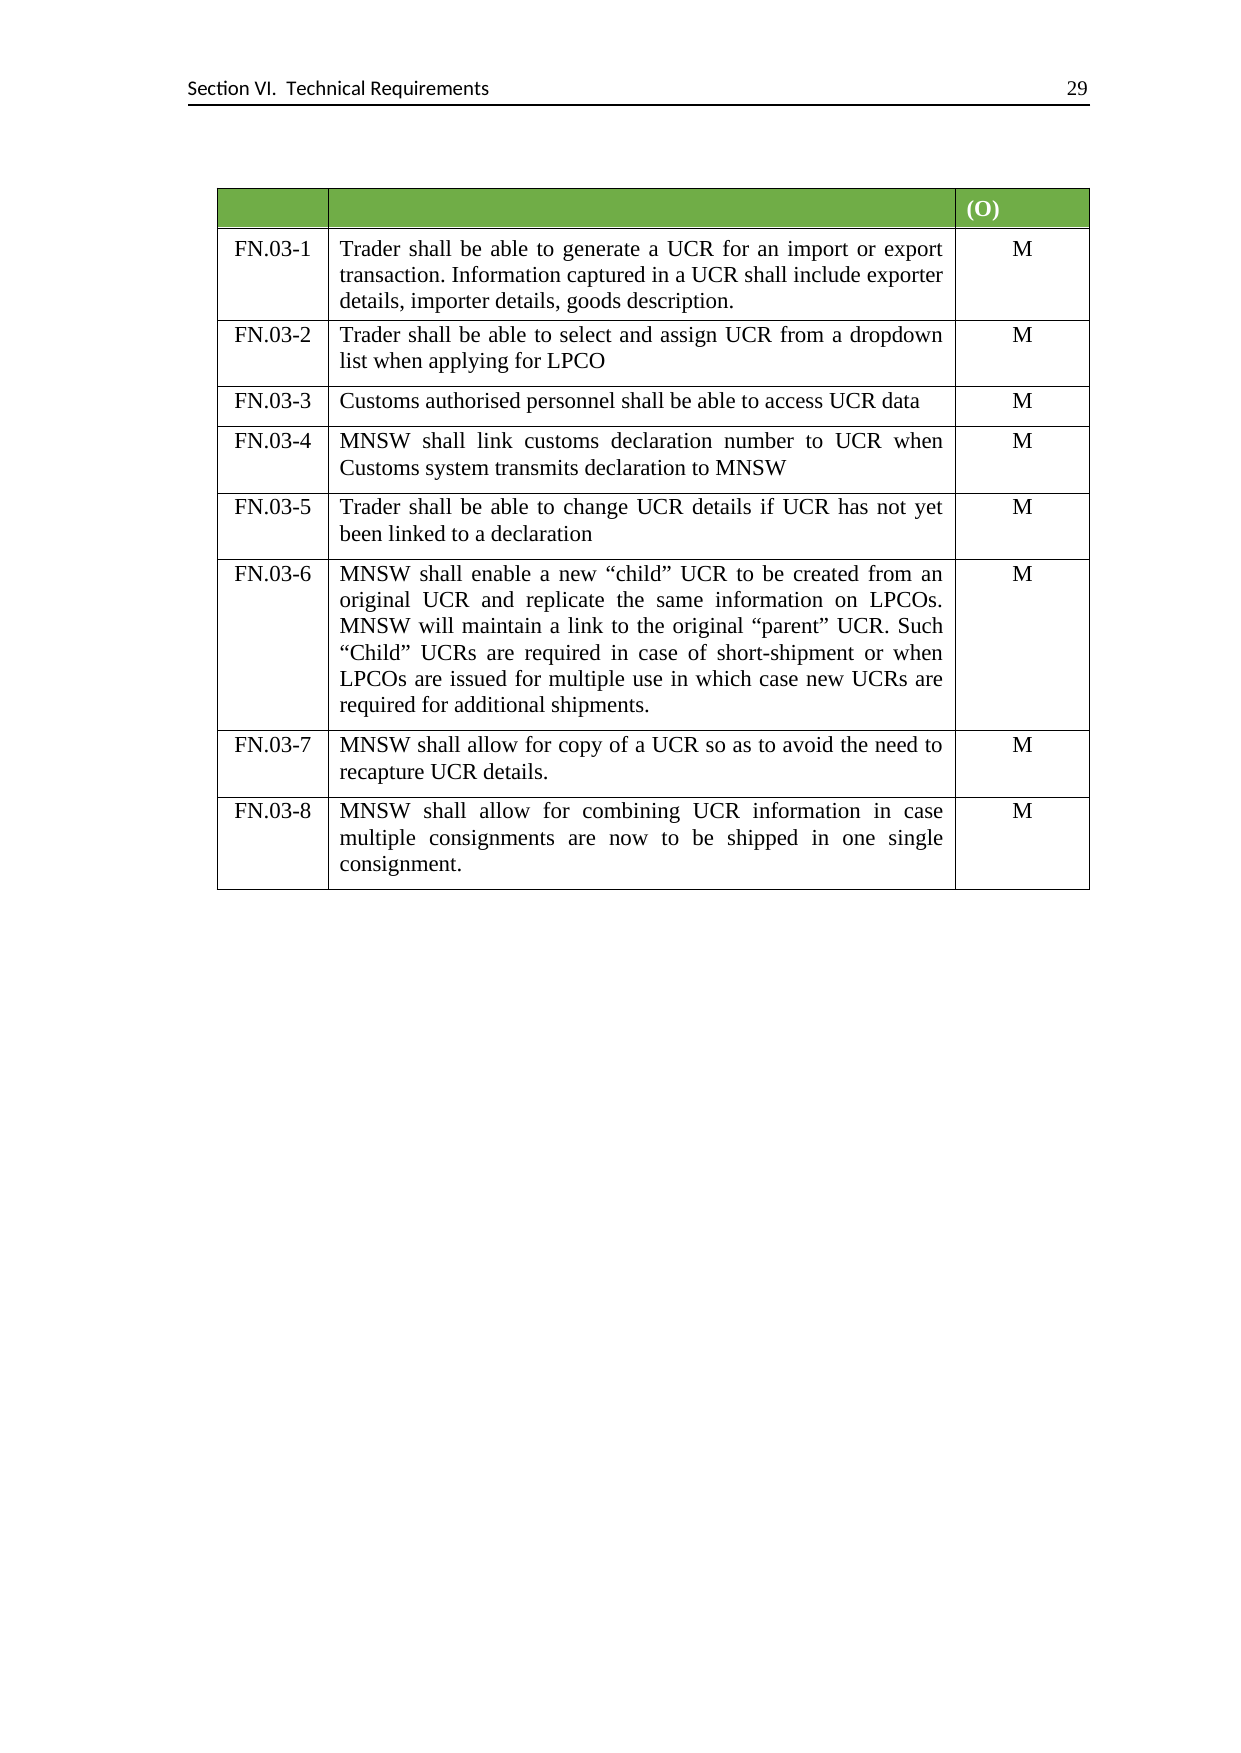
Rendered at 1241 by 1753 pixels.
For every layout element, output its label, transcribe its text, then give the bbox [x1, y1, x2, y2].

table_cell FN.03-4 [218, 427, 328, 492]
table_cell Customs authorised personnel shall be able to access UCR data [329, 387, 955, 426]
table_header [956, 189, 1089, 227]
table_cell M [956, 494, 1089, 559]
table_cell Trader shall be able to select and assign UCR from a dropdown list when applying for LPCO [329, 321, 955, 386]
table_cell FN.03-7 [218, 731, 328, 797]
table_cell FN.03-8 [218, 798, 328, 889]
table_cell MNSW shall link customs declaration number to UCR when Customs system transmits declaration to MNSW [329, 427, 955, 492]
table_cell M [956, 798, 1089, 889]
table_cell M [956, 560, 1089, 730]
table_header UCR Requirement [329, 189, 955, 227]
table_cell FN.03-6 [218, 560, 328, 730]
table_cell FN.03-2 [218, 321, 328, 386]
table_header # [218, 189, 328, 227]
table_cell M [956, 229, 1089, 320]
table_cell Trader shall be able to generate a UCR for an import or export transaction. Information captured in a UCR shall include exporter details, importer details, goods description. [329, 229, 955, 320]
table_cell FN.03-1 [218, 229, 328, 320]
table_cell M [956, 731, 1089, 797]
table_cell M [956, 427, 1089, 492]
table_cell M [956, 387, 1089, 426]
table_cell M [956, 321, 1089, 386]
table_cell MNSW shall allow for combining UCR information in case multiple consignments are now to be shipped in one single consignment. [329, 798, 955, 889]
table_cell FN.03-3 [218, 387, 328, 426]
table_cell MNSW shall enable a new “child” UCR to be created from an original UCR and replicate the same information on LPCOs. MNSW will maintain a link to the original “parent” UCR. Such “Child” UCRs are required in case of short-shipment or when LPCOs are issued for multiple use in which case new UCRs are required for additional shipments. [329, 560, 955, 730]
table_cell Trader shall be able to change UCR details if UCR has not yet been linked to a declaration [329, 494, 955, 559]
table_cell FN.03-5 [218, 494, 328, 559]
table_cell MNSW shall allow for copy of a UCR so as to avoid the need to recapture UCR details. [329, 731, 955, 797]
